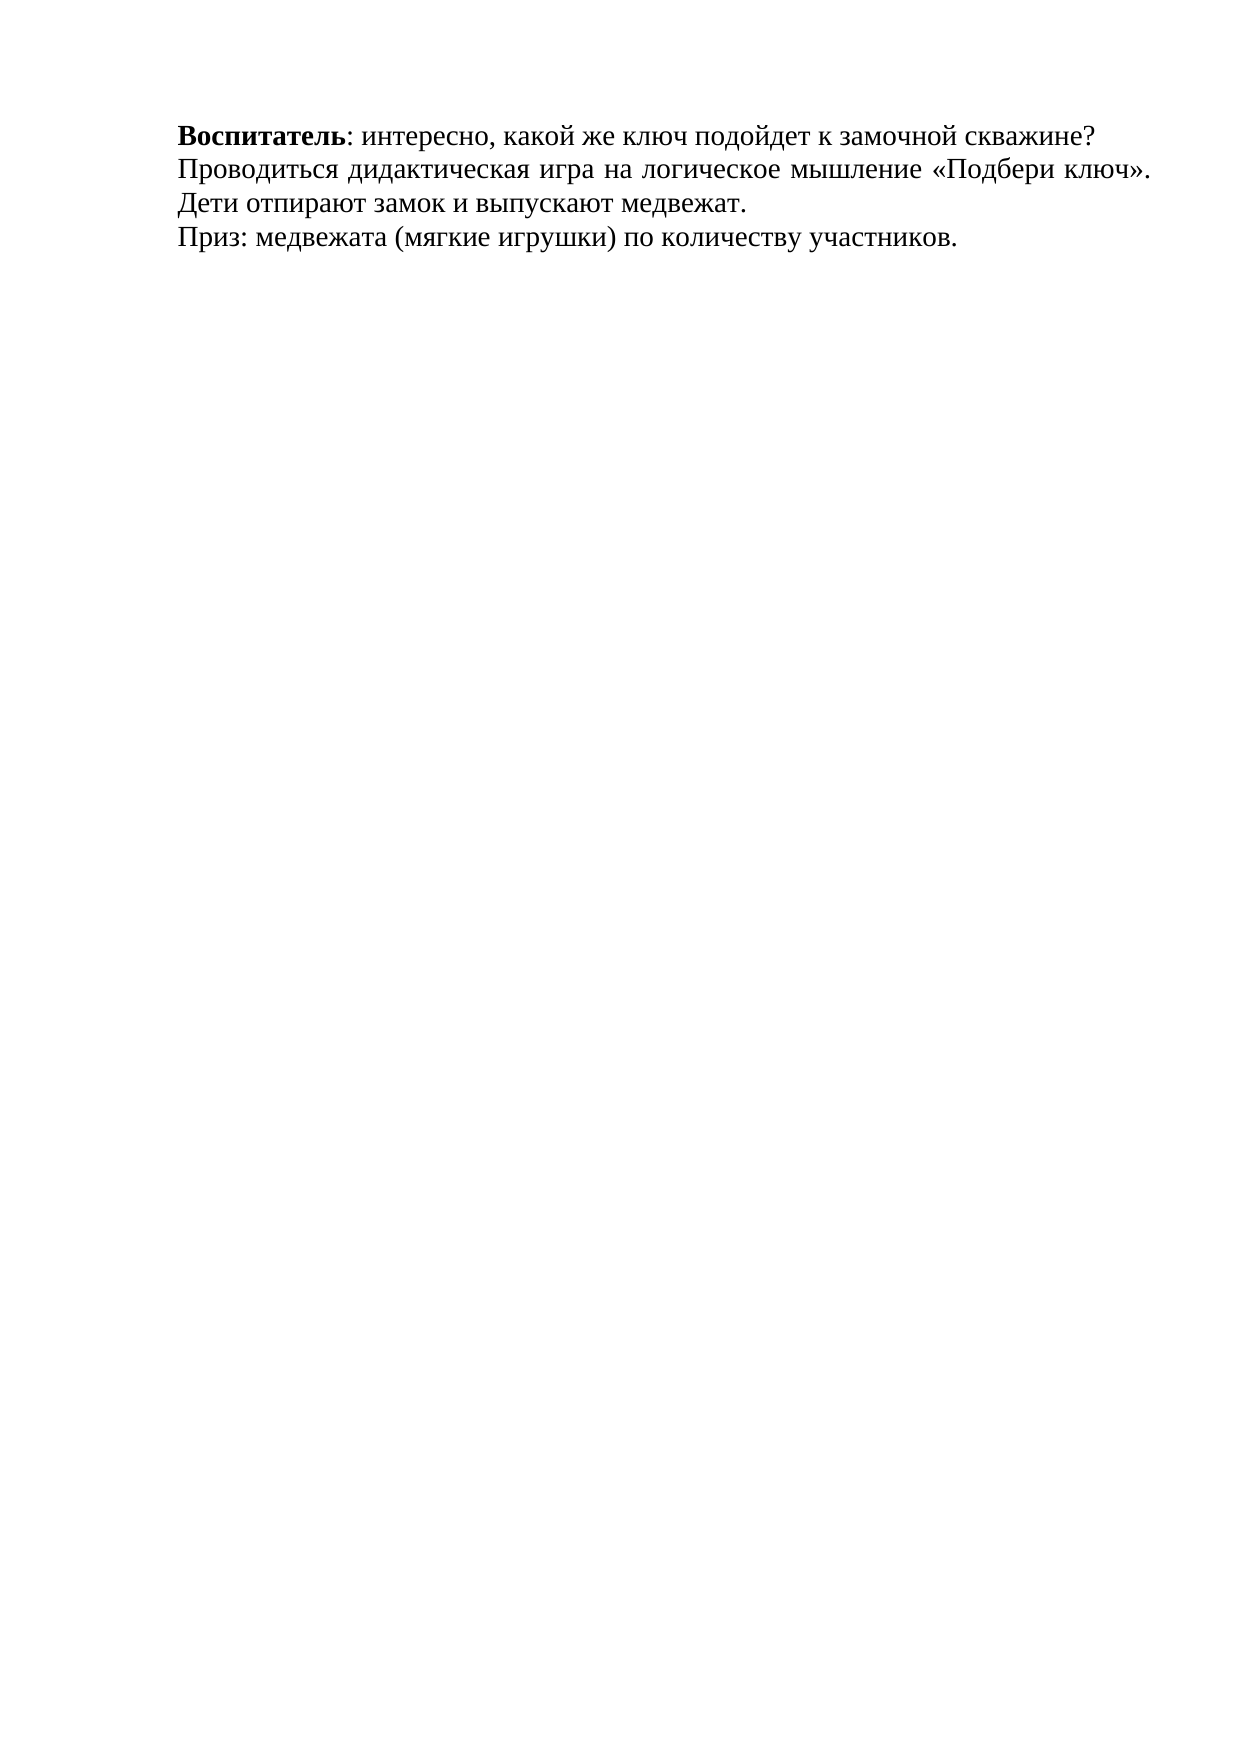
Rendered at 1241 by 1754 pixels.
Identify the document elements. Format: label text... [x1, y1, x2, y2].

text Проводиться дидактическая игра на логическое мышление «Подбери ключ». Дети отпирают замок и выпускают медвежат. [177, 152, 1152, 219]
text Воспитатель: интересно, какой же ключ подойдет к замочной скважине? [177, 118, 1152, 152]
text Приз: медвежата (мягкие игрушки) по количеству участников. [177, 219, 1152, 280]
